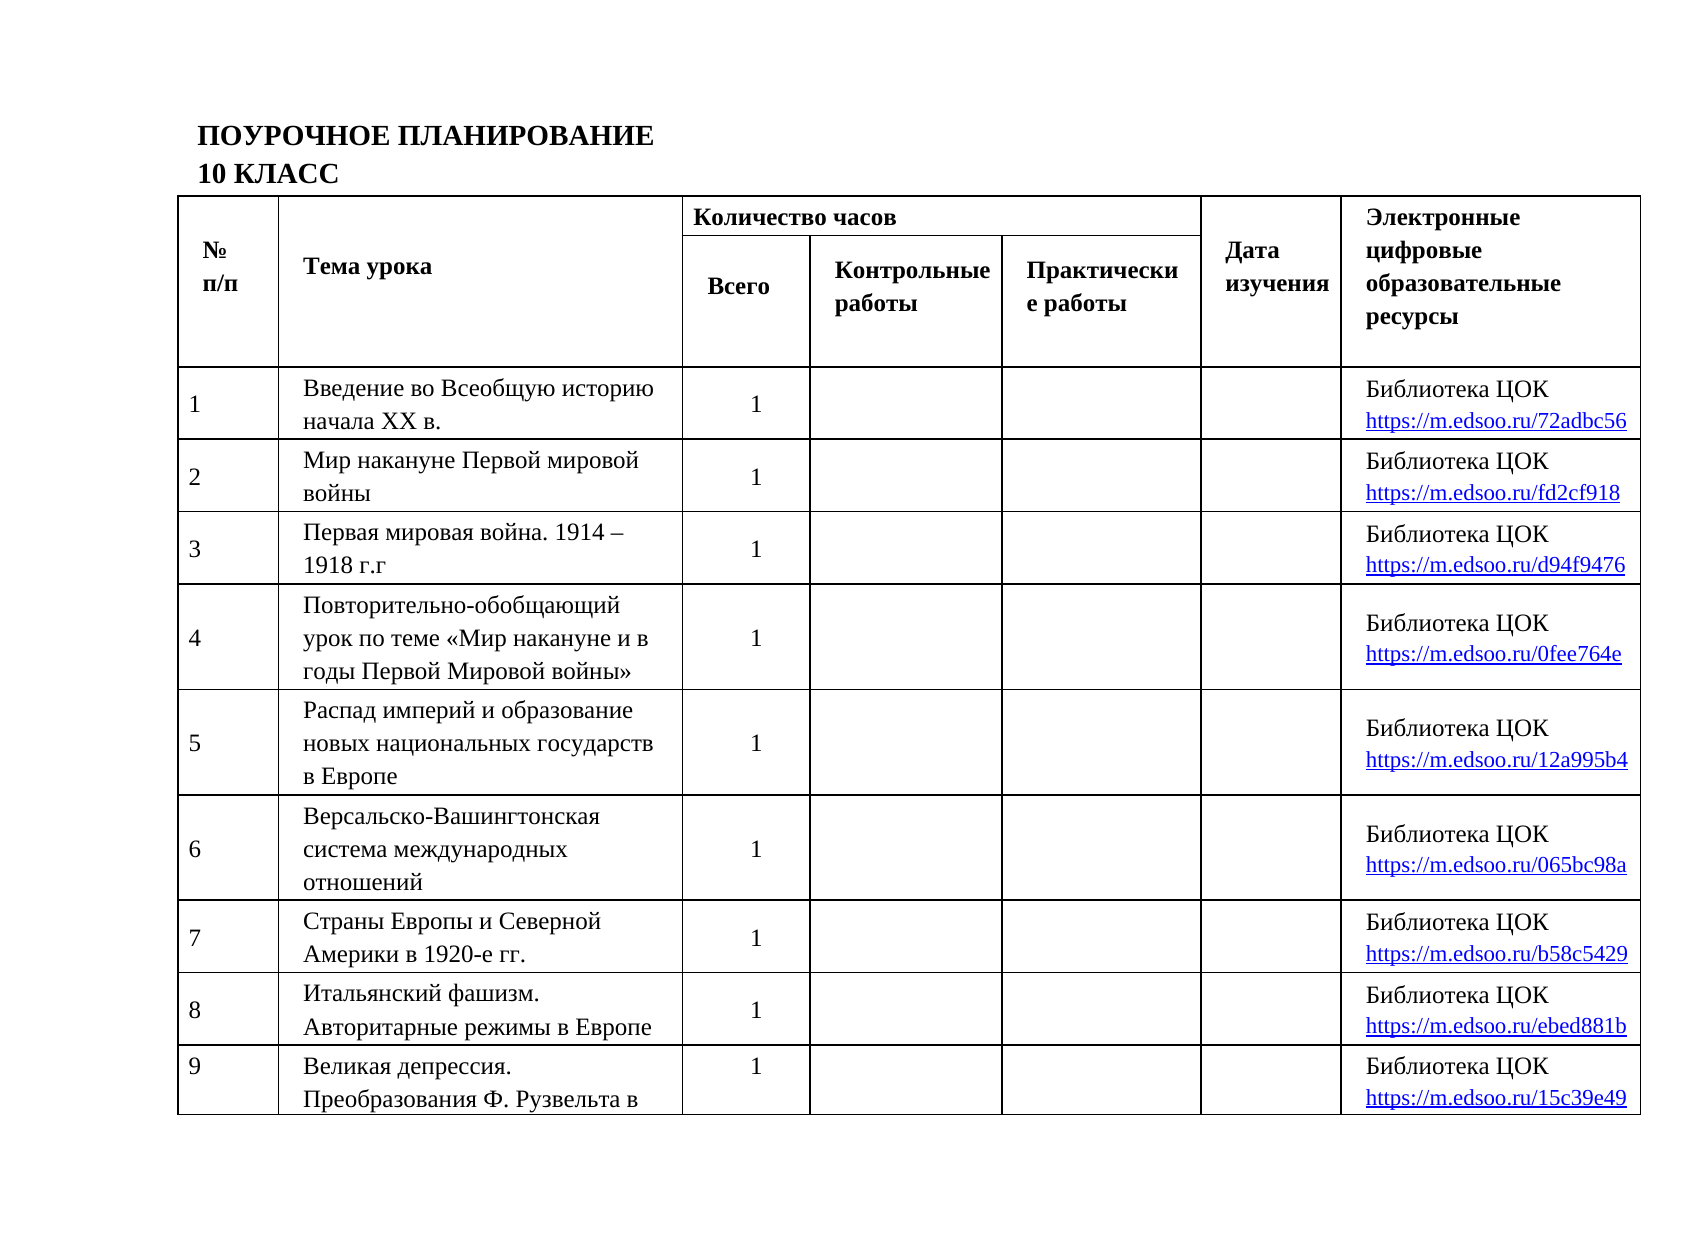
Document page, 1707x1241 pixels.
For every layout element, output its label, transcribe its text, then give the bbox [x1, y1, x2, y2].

table_cell 1 [683, 973, 809, 1044]
table_cell [1202, 368, 1340, 438]
table_cell [1202, 1046, 1340, 1114]
table_cell Страны Европы и Северной Америки в 1920-е гг. [279, 901, 682, 972]
table_cell [811, 440, 1001, 511]
table_cell Библиотека ЦОК https://m.edsoo.ru/0fee764e [1342, 585, 1640, 688]
table_cell [1202, 690, 1340, 794]
table_cell Библиотека ЦОК https://m.edsoo.ru/b58c5429 [1342, 901, 1640, 972]
table_cell 6 [179, 796, 278, 899]
table_cell 8 [179, 973, 278, 1044]
table_cell [811, 1046, 1001, 1114]
table_cell [1202, 973, 1340, 1044]
table_cell [811, 901, 1001, 972]
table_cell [279, 1046, 682, 1114]
table_header Тема урока [279, 197, 682, 366]
table_cell [1202, 440, 1340, 511]
table_cell 2 [179, 440, 278, 511]
table_cell [811, 973, 1001, 1044]
table_cell [811, 512, 1001, 583]
table_cell 1 [179, 368, 278, 438]
table_cell Всего [683, 236, 809, 366]
table_cell Контрольные работы [811, 236, 1001, 366]
table_header № п/п [179, 197, 278, 366]
table_cell [811, 690, 1001, 794]
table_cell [1342, 1046, 1640, 1114]
table_cell Распад империй и образование новых национальных государств в Европе [279, 690, 682, 794]
table_cell Практические работы [1003, 236, 1200, 366]
table_cell 1 [683, 585, 809, 688]
table_cell 3 [179, 512, 278, 583]
table_cell [1003, 1046, 1200, 1114]
table_cell Введение во Всеобщую историю начала ХХ в. [279, 368, 682, 438]
table_cell Библиотека ЦОК https://m.edsoo.ru/d94f9476 [1342, 512, 1640, 583]
table_cell 1 [683, 512, 809, 583]
table_cell Библиотека ЦОК https://m.edsoo.ru/ebed881b [1342, 973, 1640, 1044]
table_cell Итальянский фашизм. Авторитарные режимы в Европе [279, 973, 682, 1044]
text ПОУРОЧНОЕ ПЛАНИРОВАНИЕ [190, 118, 1618, 152]
table_cell [1003, 512, 1200, 583]
table_cell 5 [179, 690, 278, 794]
table_cell Библиотека ЦОК https://m.edsoo.ru/72adbc56 [1342, 368, 1640, 438]
table_cell [1202, 585, 1340, 688]
table_cell [1003, 690, 1200, 794]
table_cell [811, 585, 1001, 688]
table_cell 9 [179, 1046, 278, 1114]
table_header Дата изучения [1202, 197, 1340, 366]
table_cell Повторительно-обобщающий урок по теме «Мир накануне и в годы Первой Мировой войны» [279, 585, 682, 688]
table_cell [1003, 901, 1200, 972]
text 10 КЛАСС [190, 157, 1618, 190]
table_cell [1003, 440, 1200, 511]
table_cell [1003, 796, 1200, 899]
table_cell [1003, 973, 1200, 1044]
table_cell Первая мировая война. 1914 – 1918 г.г [279, 512, 682, 583]
table_cell [1202, 901, 1340, 972]
table_cell [1202, 796, 1340, 899]
table_cell [1003, 585, 1200, 688]
table_cell [1003, 368, 1200, 438]
table_header Электронные цифровые образовательные ресурсы [1342, 197, 1640, 366]
table_cell 1 [683, 368, 809, 438]
table_cell Версальско-Вашингтонская система международных отношений [279, 796, 682, 899]
table_cell Библиотека ЦОК https://m.edsoo.ru/065bc98a [1342, 796, 1640, 899]
table_cell Библиотека ЦОК https://m.edsoo.ru/fd2cf918 [1342, 440, 1640, 511]
table_cell 1 [683, 1046, 809, 1114]
table_cell 7 [179, 901, 278, 972]
table_header Количество часов [683, 197, 1200, 234]
table_cell 1 [683, 901, 809, 972]
table_cell 1 [683, 440, 809, 511]
table_cell Мир накануне Первой мировой войны [279, 440, 682, 511]
table_cell Библиотека ЦОК https://m.edsoo.ru/12a995b4 [1342, 690, 1640, 794]
table_cell [811, 368, 1001, 438]
table_cell 1 [683, 796, 809, 899]
table_cell 1 [683, 690, 809, 794]
table_cell [811, 796, 1001, 899]
table_cell [1202, 512, 1340, 583]
table_cell 4 [179, 585, 278, 688]
